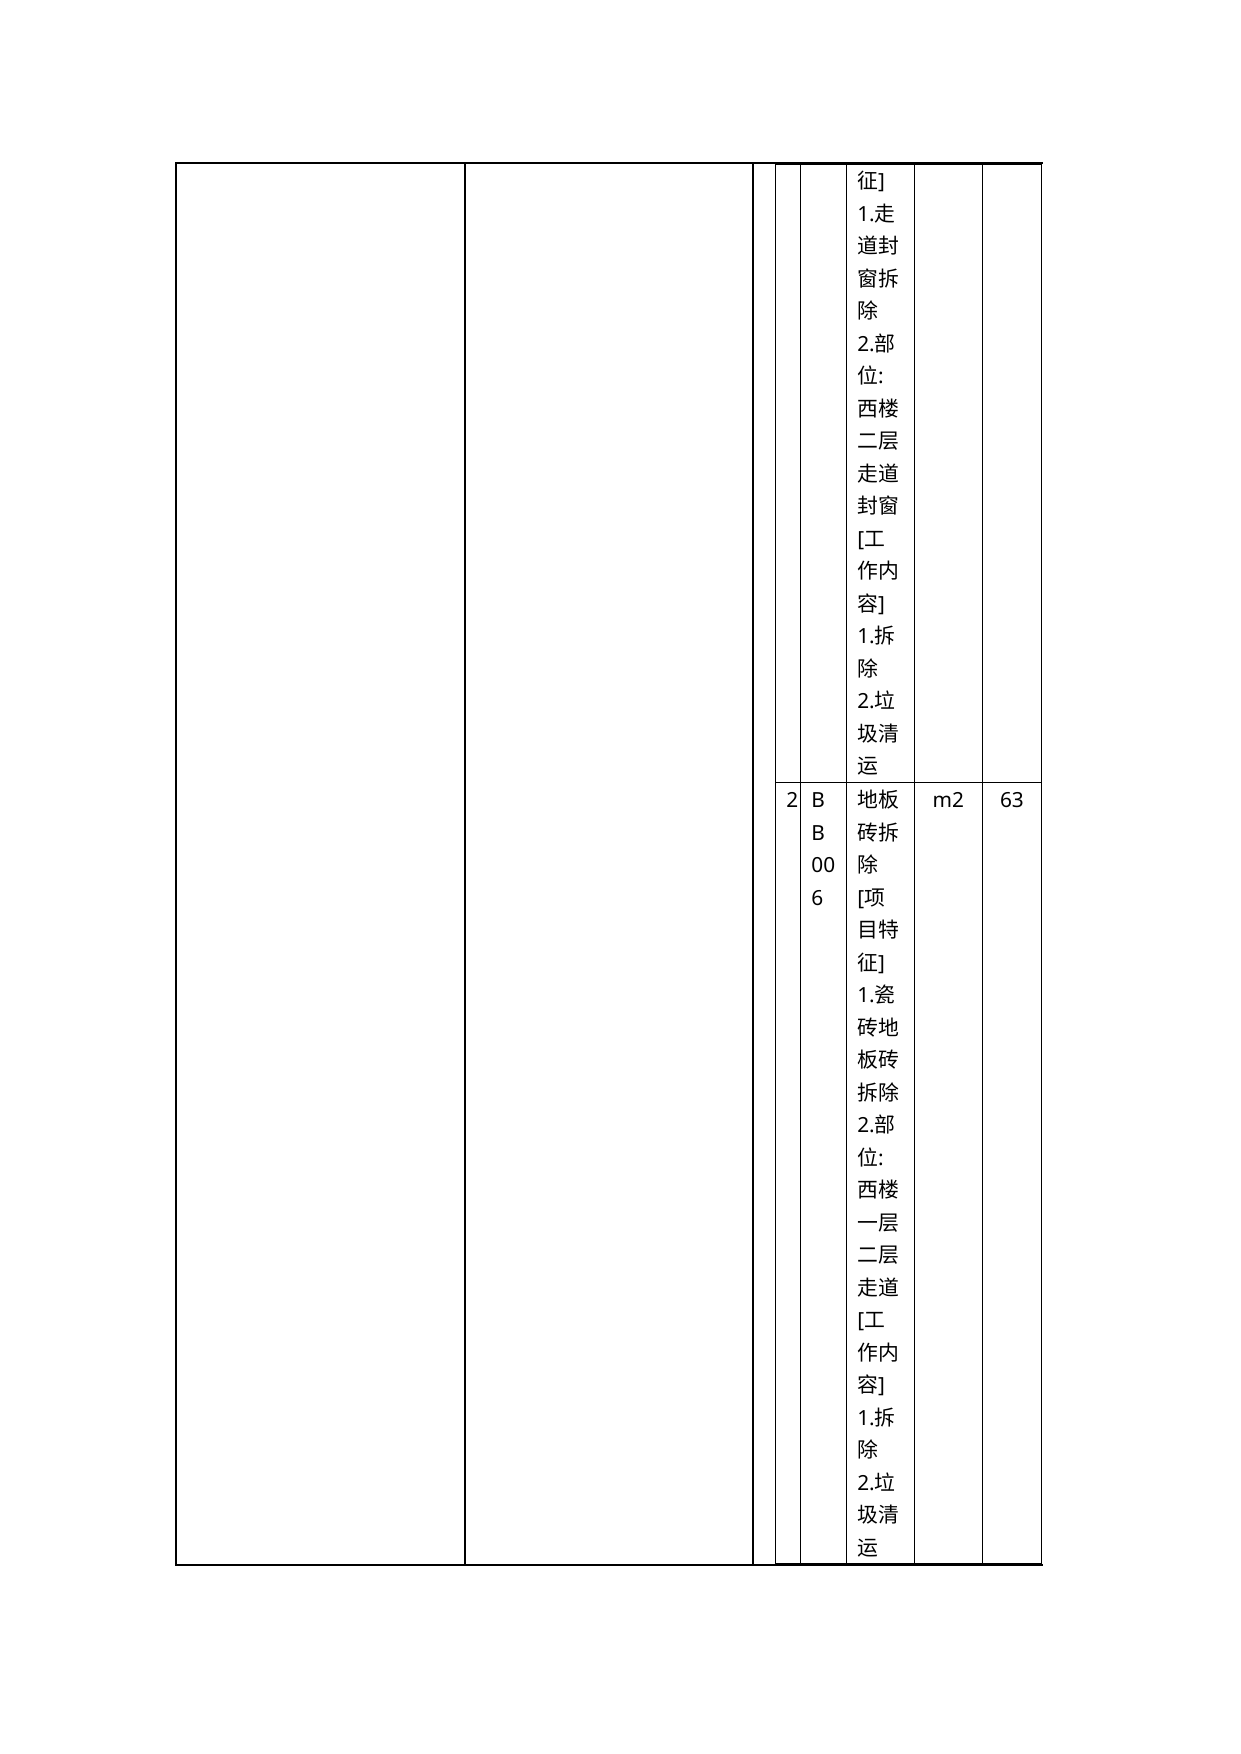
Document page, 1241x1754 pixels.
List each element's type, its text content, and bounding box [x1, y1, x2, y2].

table_cell 1 [466, 164, 752, 1564]
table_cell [754, 164, 775, 1564]
table_cell [177, 164, 464, 1564]
